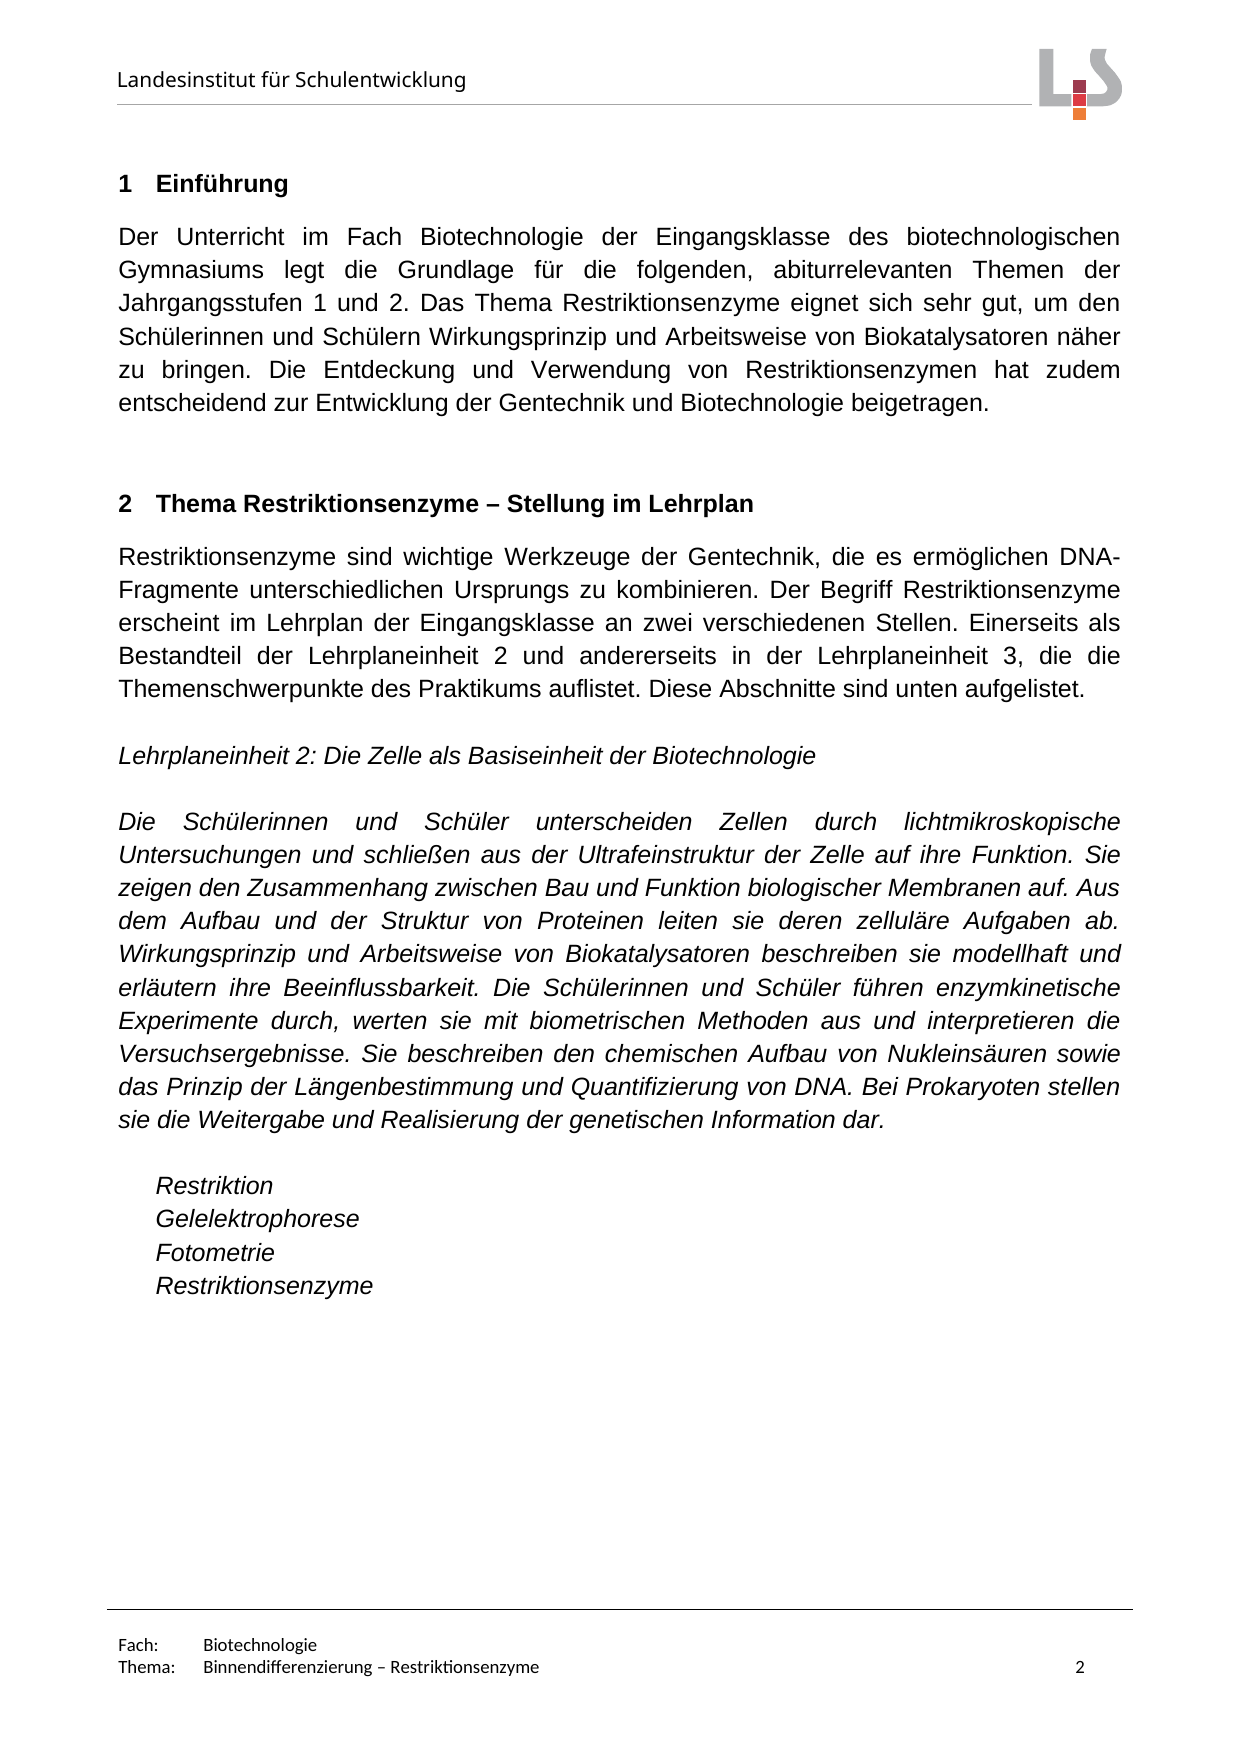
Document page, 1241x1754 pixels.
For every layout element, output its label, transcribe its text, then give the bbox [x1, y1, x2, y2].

text Restriktionsenzyme sind wichtige Werkzeuge der Gentechnik, die es ermöglichen DNA-Fragmente unterschiedlichen Ursprungs zu kombinieren. Der Begriff Restriktionsenzyme erscheint im Lehrplan der Eingangsklasse an zwei verschiedenen Stellen. Einerseits als Bestandteil der Lehrplaneinheit 2 und andererseits in der Lehrplaneinheit 3, die die Themenschwerpunkte des Praktikums auflistet. Diese Abschnitte sind unten aufgelistet. [118, 539, 1122, 704]
text Der Unterricht im Fach Biotechnologie der Eingangsklasse des biotechnologischen Gymnasiums legt die Grundlage für die folgenden, abiturrelevanten Themen der Jahrgangsstufen 1 und 2. Das Thema Restriktionsenzyme eignet sich sehr gut, um den Schülerinnen und Schülern Wirkungsprinzip und Arbeitsweise von Biokatalysatoren näher zu bringen. Die Entdeckung und Verwendung von Restriktionsenzymen hat zudem entscheidend zur Entwicklung der Gentechnik und Biotechnologie beigetragen. [118, 219, 1122, 418]
text Gelelektrophorese [118, 1201, 1122, 1234]
subtitle Einführung [118, 161, 1122, 201]
text Fotometrie [118, 1234, 1122, 1268]
subtitle Thema Restriktionsenzyme – Stellung im Lehrplan [118, 480, 1122, 521]
text Restriktion [118, 1168, 1122, 1201]
text Restriktionsenzyme [118, 1268, 1122, 1301]
text Die Schülerinnen und Schüler unterscheiden Zellen durch lichtmikroskopische Untersuchungen und schließen aus der Ultrafeinstruktur der Zelle auf ihre Funktion. Sie zeigen den Zusammenhang zwischen Bau und Funktion biologischer Membranen auf. Aus dem Aufbau und der Struktur von Proteinen leiten sie deren zelluläre Aufgaben ab. Wirkungsprinzip und Arbeitsweise von Biokatalysatoren beschreiben sie modellhaft und erläutern ihre Beeinflussbarkeit. Die Schülerinnen und Schüler führen enzymkinetische Experimente durch, werten sie mit biometrischen Methoden aus und interpretieren die Versuchsergebnisse. Sie beschreiben den chemischen Aufbau von Nukleinsäuren sowie das Prinzip der Längenbestimmung und Quantifizierung von DNA. Bei Prokaryoten stellen sie die Weitergabe und Realisierung der genetischen Information dar. [118, 804, 1122, 1135]
text Lehrplaneinheit 2: Die Zelle als Basiseinheit der Biotechnologie [118, 738, 1122, 771]
